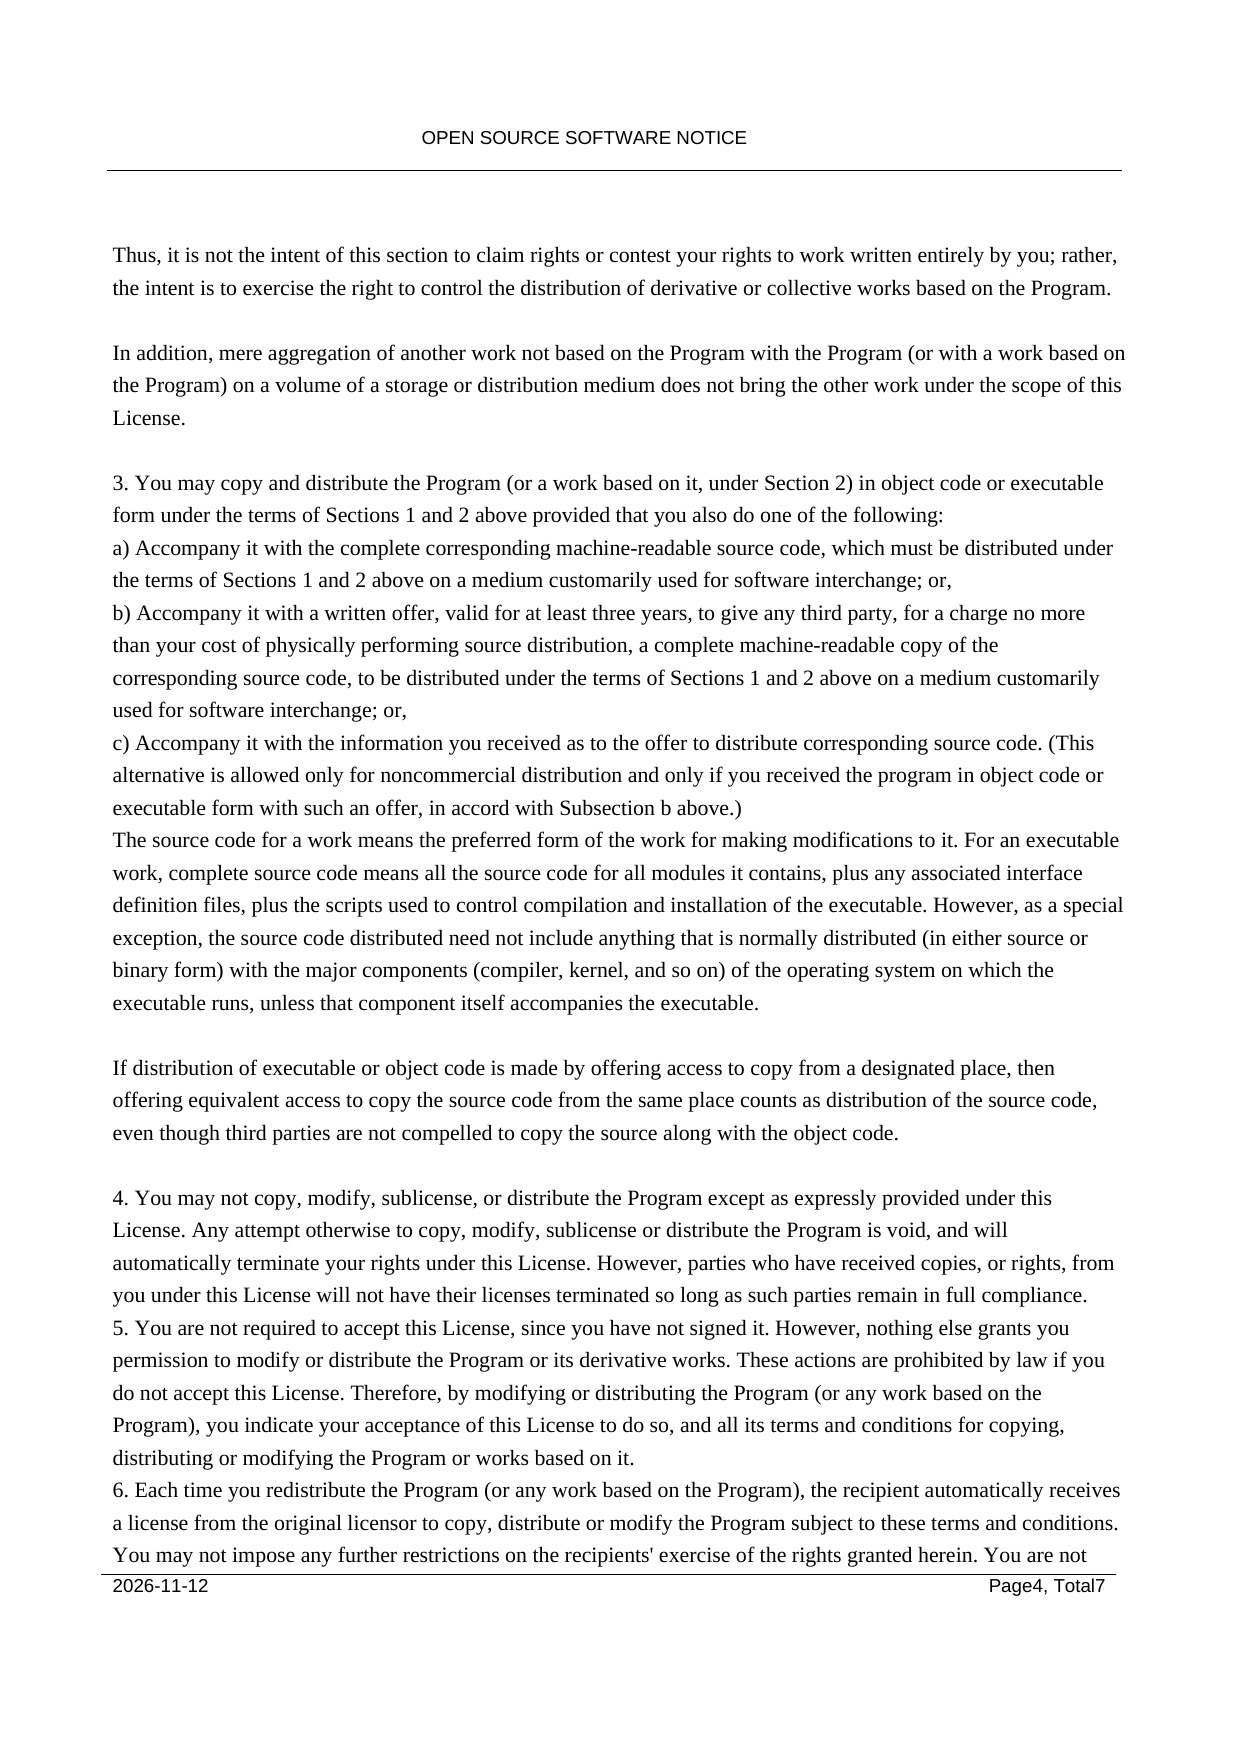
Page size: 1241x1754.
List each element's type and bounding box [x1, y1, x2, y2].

text [112, 206, 1128, 1571]
